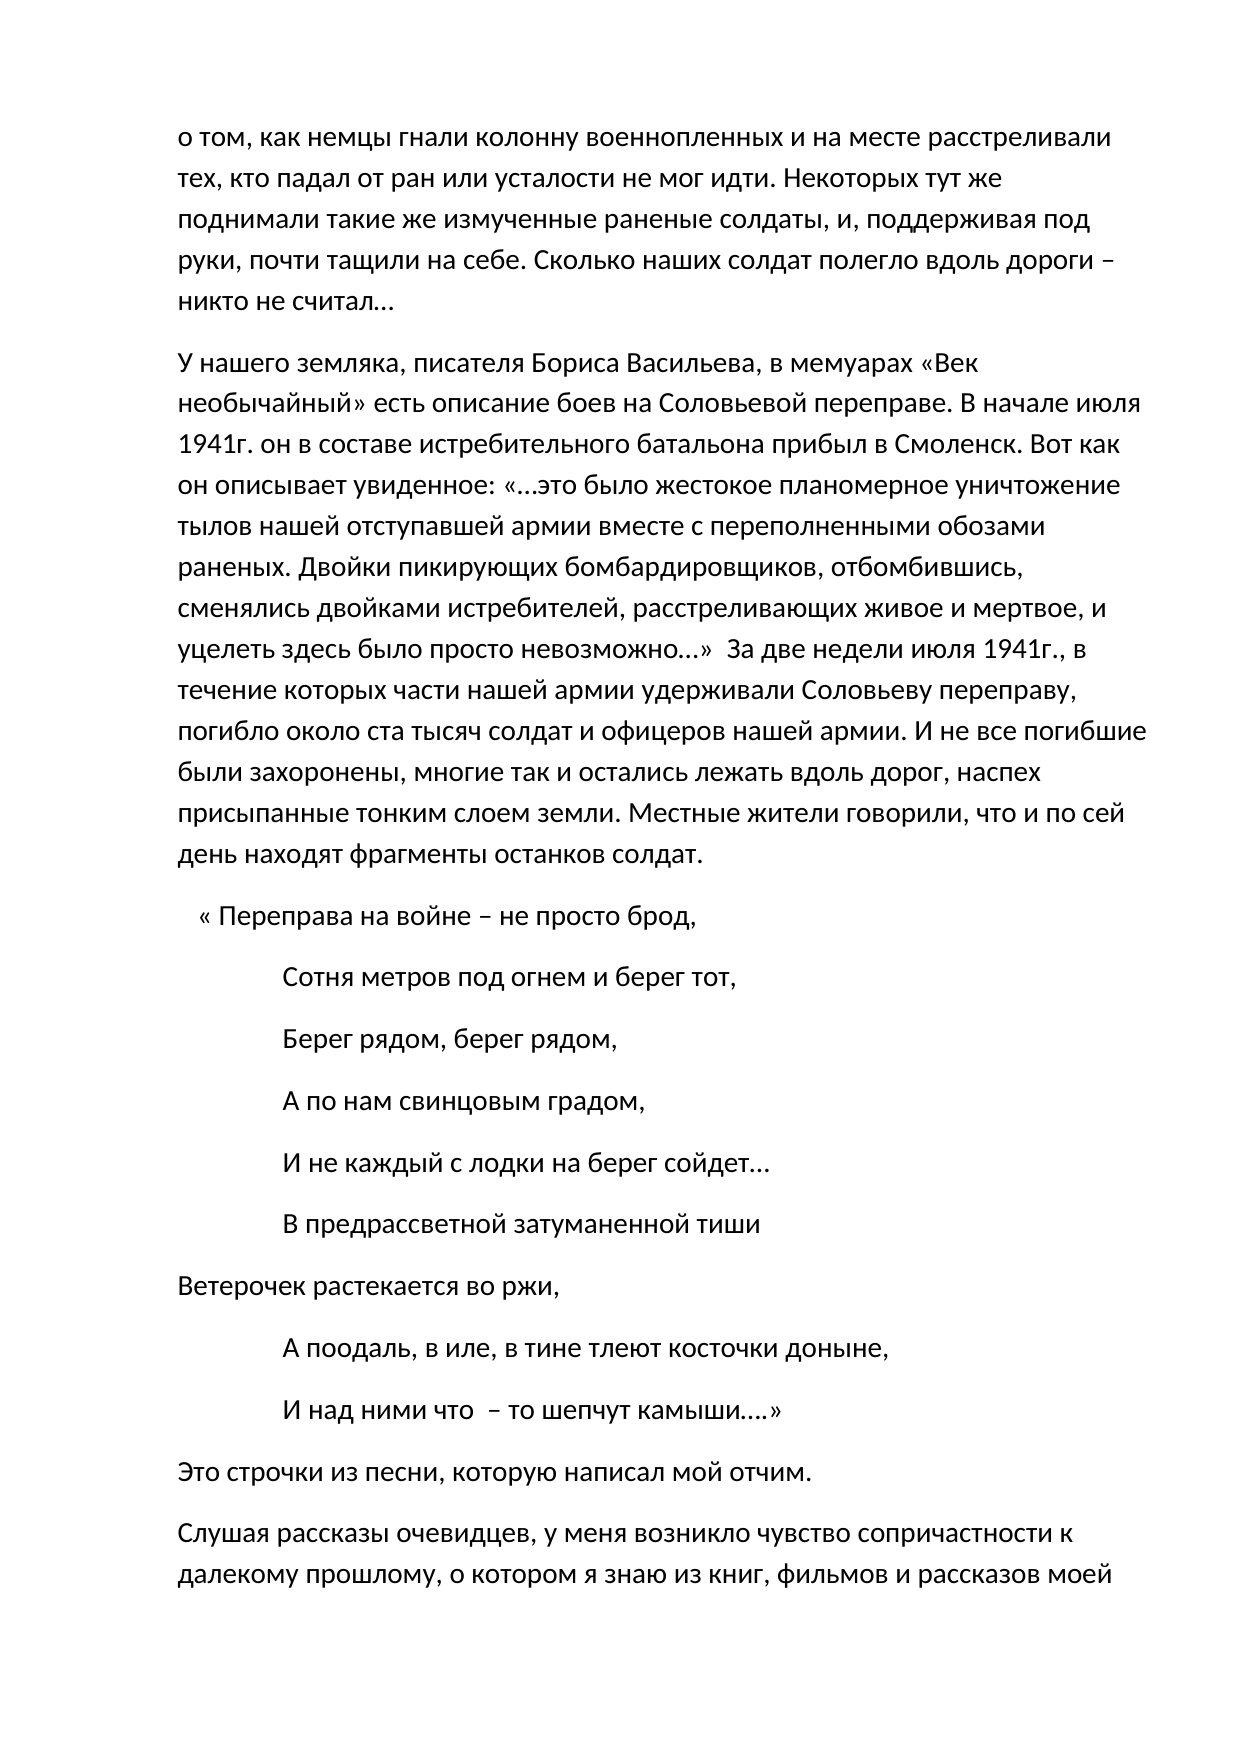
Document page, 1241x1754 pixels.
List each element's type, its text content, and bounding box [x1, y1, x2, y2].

text А поодаль, в иле, в тине тлеют косточки доныне, [177, 1329, 1152, 1365]
text В предрассветной затуманенной тиши [177, 1206, 1152, 1241]
text И не каждый с лодки на берег сойдет… [177, 1144, 1152, 1179]
text Ветерочек растекается во ржи, [177, 1267, 1152, 1303]
text А по нам свинцовым градом, [177, 1082, 1152, 1118]
text Это строчки из песни, которую написал мой отчим. [177, 1453, 1152, 1488]
text У нашего земляка, писателя Бориса Васильева, в мемуарах «Век необычайный» есть описание боев на Соловьевой переправе. В начале июля 1941г. он в составе истребительного батальона прибыл в Смоленск. Вот как он описывает увиденное: «…это было жестокое планомерное уничтожение тылов нашей отступавшей армии вместе с переполненными обозами раненых. Двойки пикирующих бомбардировщиков, отбомбившись, сменялись двойками истребителей, расстреливающих живое и мертвое, и уцелеть здесь было просто невозможно…» За две недели июля 1941г., в течение которых части нашей армии удерживали Соловьеву переправу, погибло около ста тысяч солдат и офицеров нашей армии. И не все погибшие были захоронены, многие так и остались лежать вдоль дорог, наспех присыпанные тонким слоем земли. Местные жители говорили, что и по сей день находят фрагменты останков солдат. [177, 344, 1152, 871]
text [177, 118, 1152, 317]
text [177, 1514, 1152, 1591]
text Сотня метров под огнем и берег тот, [177, 958, 1152, 994]
text И над ними что – то шепчут камыши….» [177, 1391, 1152, 1426]
text « Переправа на войне – не просто брод, [177, 897, 1152, 932]
text Берег рядом, берег рядом, [177, 1020, 1152, 1056]
